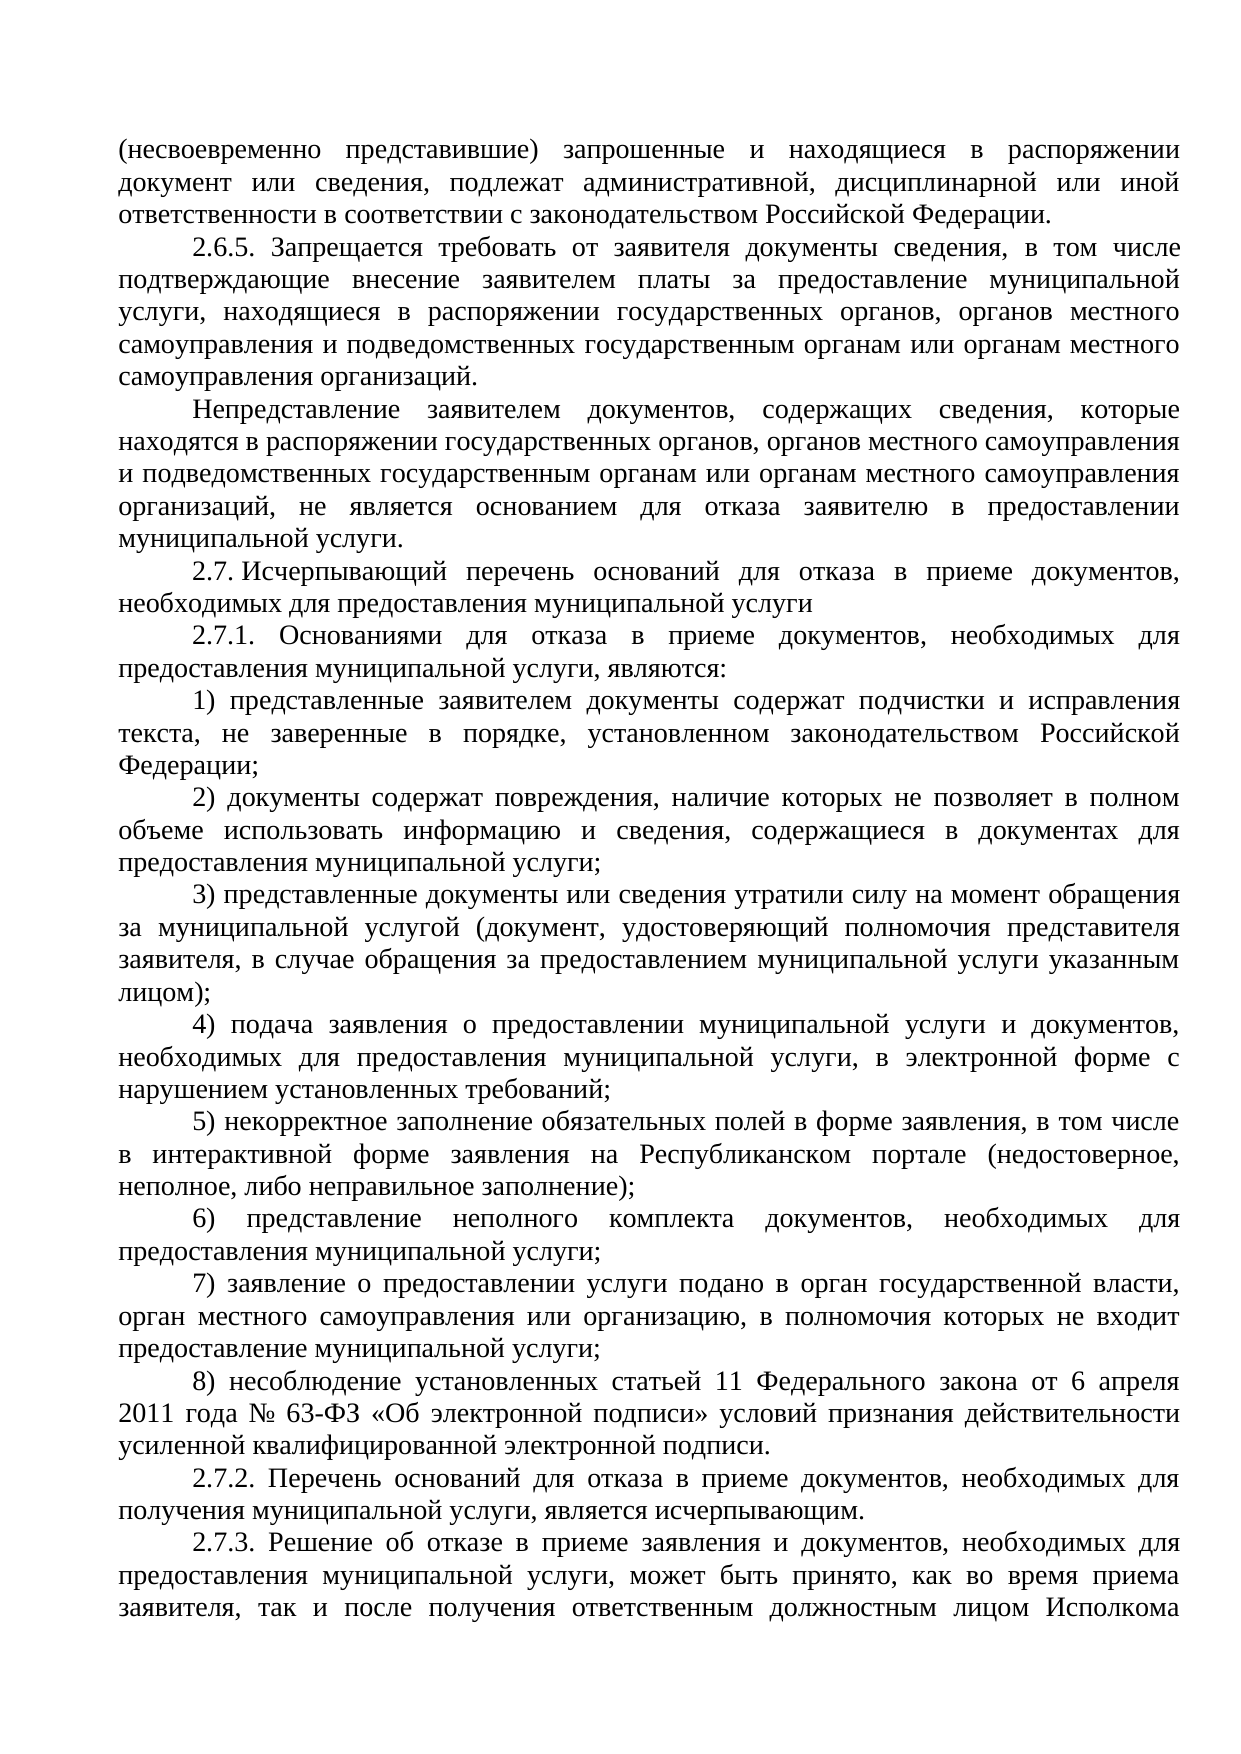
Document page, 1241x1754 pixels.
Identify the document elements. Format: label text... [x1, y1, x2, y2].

text 8) несоблюдение установленных статьей 11 Федерального закона от 6 апреля 2011 года № 63-ФЗ «Об электронной подписи» условий признания действительности усиленной квалифицированной электронной подписи. [118, 1363, 1181, 1461]
text 4) подача заявления о предоставлении муниципальной услуги и документов, необходимых для предоставления муниципальной услуги, в электронной форме с нарушением установленных требований; [118, 1007, 1181, 1104]
text Непредставление заявителем документов, содержащих сведения, которые находятся в распоряжении государственных органов, органов местного самоуправления и подведомственных государственным органам или органам местного самоуправления организаций, не является основанием для отказа заявителю в предоставлении муниципальной услуги. [118, 392, 1181, 554]
text 6) представление неполного комплекта документов, необходимых для предоставления муниципальной услуги; [118, 1202, 1181, 1266]
text 2.6.5. Запрещается требовать от заявителя документы сведения, в том числе подтверждающие внесение заявителем платы за предоставление муниципальной услуги, находящиеся в распоряжении государственных органов, органов местного самоуправления и подведомственных государственным органам или органам местного самоуправления организаций. [118, 230, 1181, 392]
text 2.7.1. Основаниями для отказа в приеме документов, необходимых для предоставления муниципальной услуги, являются: [118, 618, 1181, 683]
text 2.7. Исчерпывающий перечень оснований для отказа в приеме документов, необходимых для предоставления муниципальной услуги [118, 554, 1181, 618]
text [118, 1526, 1181, 1623]
text 5) некорректное заполнение обязательных полей в форме заявления, в том числе в интерактивной форме заявления на Республиканском портале (недостоверное, неполное, либо неправильное заполнение); [118, 1104, 1181, 1202]
text 1) представленные заявителем документы содержат подчистки и исправления текста, не заверенные в порядке, установленном законодательством Российской Федерации; [118, 683, 1181, 780]
text 2.7.2. Перечень оснований для отказа в приеме документов, необходимых для получения муниципальной услуги, является исчерпывающим. [118, 1461, 1181, 1526]
text 3) представленные документы или сведения утратили силу на момент обращения за муниципальной услугой (документ, удостоверяющий полномочия представителя заявителя, в случае обращения за предоставлением муниципальной услуги указанным лицом); [118, 878, 1181, 1007]
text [118, 132, 1181, 230]
text 2) документы содержат повреждения, наличие которых не позволяет в полном объеме использовать информацию и сведения, содержащиеся в документах для предоставления муниципальной услуги; [118, 780, 1181, 878]
text 7) заявление о предоставлении услуги подано в орган государственной власти, орган местного самоуправления или организацию, в полномочия которых не входит предоставление муниципальной услуги; [118, 1266, 1181, 1363]
